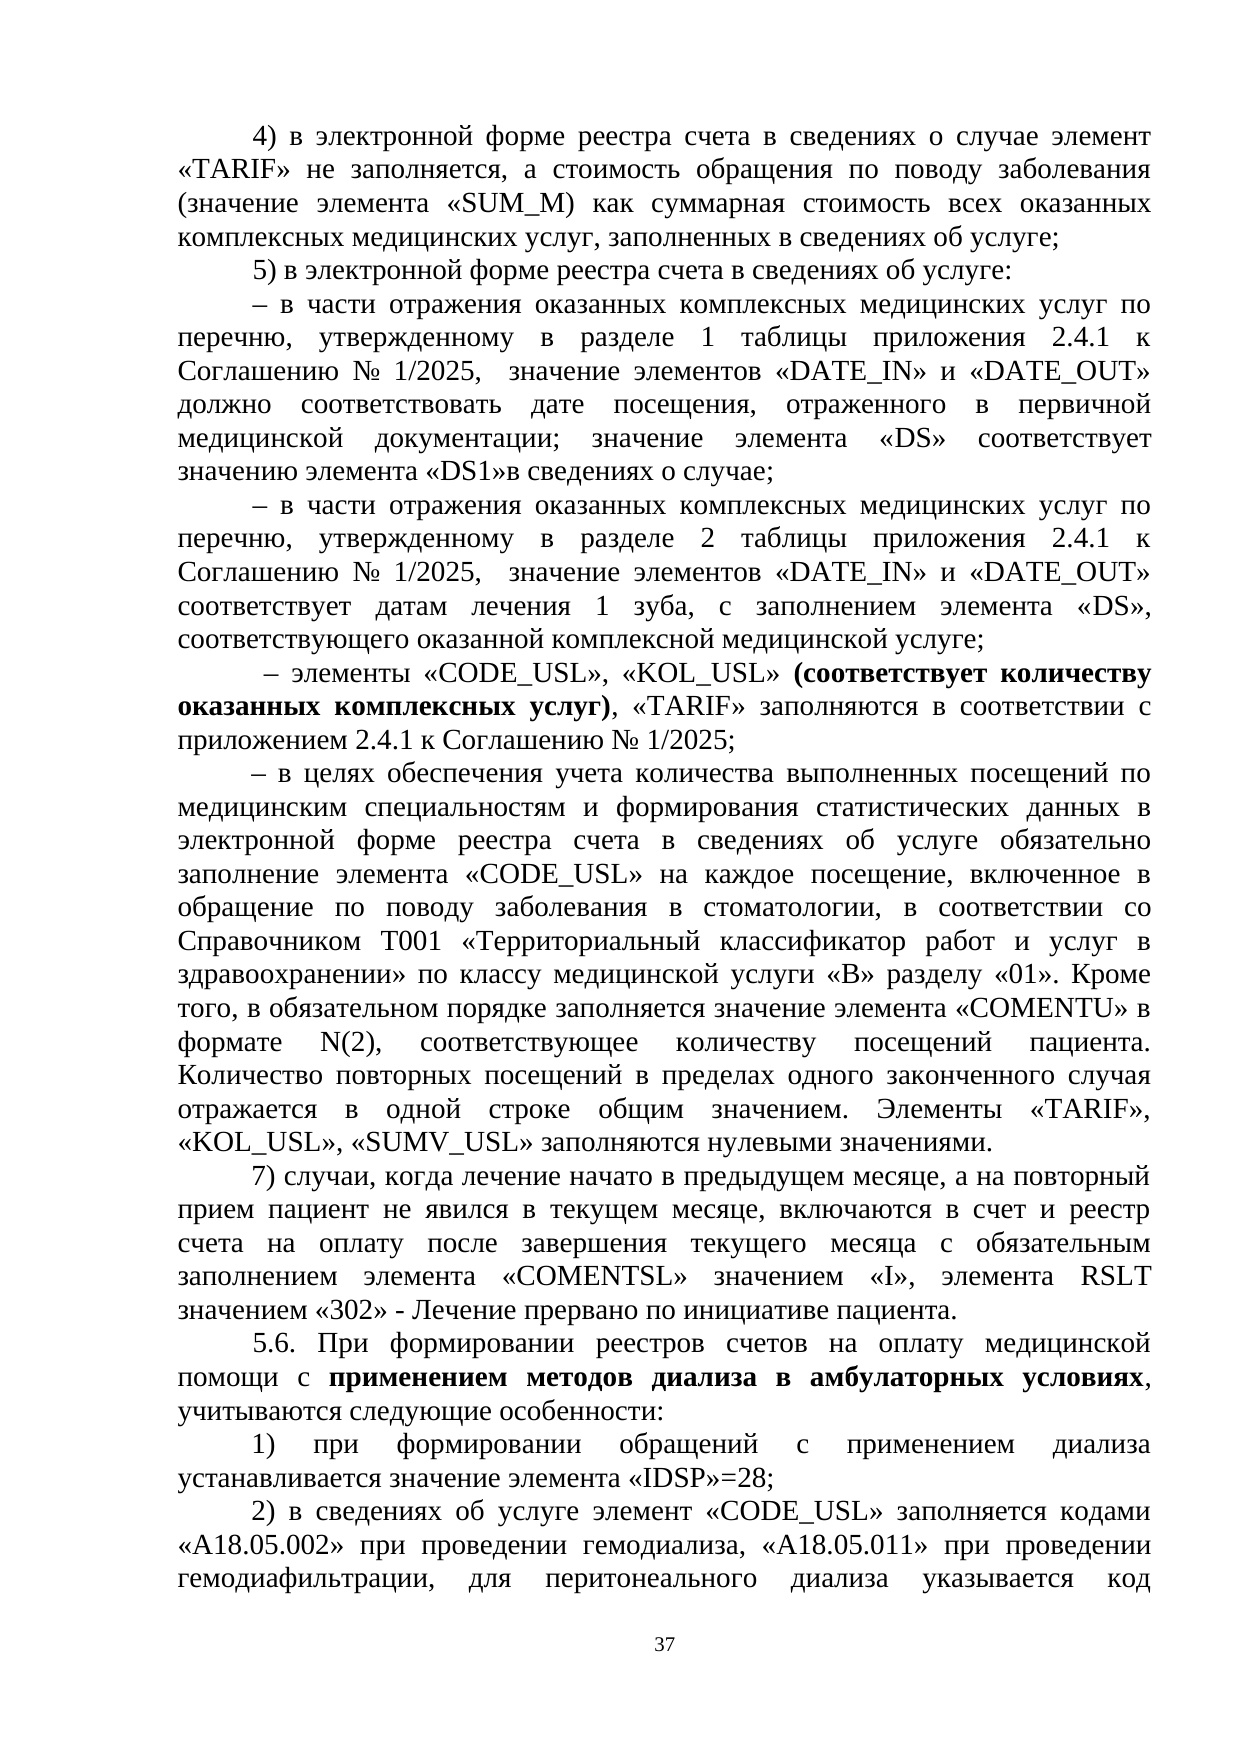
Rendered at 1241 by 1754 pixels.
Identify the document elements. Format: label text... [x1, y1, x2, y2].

text 5.6. При формировании реестров счетов на оплату медицинской помощи с применением методов диализа в амбулаторных условиях, учитываются следующие особенности: [177, 1326, 1152, 1426]
text – в части отражения оказанных комплексных медицинских услуг по перечню, утвержденному в разделе 2 таблицы приложения 2.4.1 к Соглашению № 1/2025, значение элементов «DATE_IN» и «DATE_OUT» соответствует датам лечения 1 зуба, с заполнением элемента «DS», соответствующего оказанной комплексной медицинской услуге; [177, 487, 1152, 655]
text – элементы «CODE_USL», «KOL_USL» (соответствует количеству оказанных комплексных услуг), «TARIF» заполняются в соответствии с приложением 2.4.1 к Соглашению № 1/2025; [177, 655, 1152, 755]
text – в части отражения оказанных комплексных медицинских услуг по перечню, утвержденному в разделе 1 таблицы приложения 2.4.1 к Соглашению № 1/2025, значение элементов «DATE_IN» и «DATE_OUT» должно соответствовать дате посещения, отраженного в первичной медицинской документации; значение элемента «DS» соответствует значению элемента «DS1»в сведениях о случае; [177, 286, 1152, 487]
text 5) в электронной форме реестра счета в сведениях об услуге: [177, 252, 1152, 286]
text – в целях обеспечения учета количества выполненных посещений по медицинским специальностям и формирования статистических данных в электронной форме реестра счета в сведениях об услуге обязательно заполнение элемента «CODE_USL» на каждое посещение, включенное в обращение по поводу заболевания в стоматологии, в соответствии со Справочником T001 «Территориальный классификатор работ и услуг в здравоохранении» по классу медицинской услуги «В» разделу «01». Кроме того, в обязательном порядке заполняется значение элемента «COMENTU» в формате N(2), соответствующее количеству посещений пациента. Количество повторных посещений в пределах одного законченного случая отражается в одной строке общим значением. Элементы «TARIF», «KOL_USL», «SUMV_USL» заполняются нулевыми значениями. [177, 755, 1152, 1158]
text 4) в электронной форме реестра счета в сведениях о случае элемент «TARIF» не заполняется, а стоимость обращения по поводу заболевания (значение элемента «SUM_M) как суммарная стоимость всех оказанных комплексных медицинских услуг, заполненных в сведениях об услуге; [177, 118, 1152, 252]
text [177, 1493, 1152, 1594]
text 1) при формировании обращений с применением диализа устанавливается значение элемента «IDSP»=28; [177, 1426, 1152, 1493]
text 7) случаи, когда лечение начато в предыдущем месяце, а на повторный прием пациент не явился в текущем месяце, включаются в счет и реестр счета на оплату после завершения текущего месяца с обязательным заполнением элемента «COMENTSL» значением «I», элемента RSLT значением «302» - Лечение прервано по инициативе пациента. [177, 1158, 1152, 1326]
